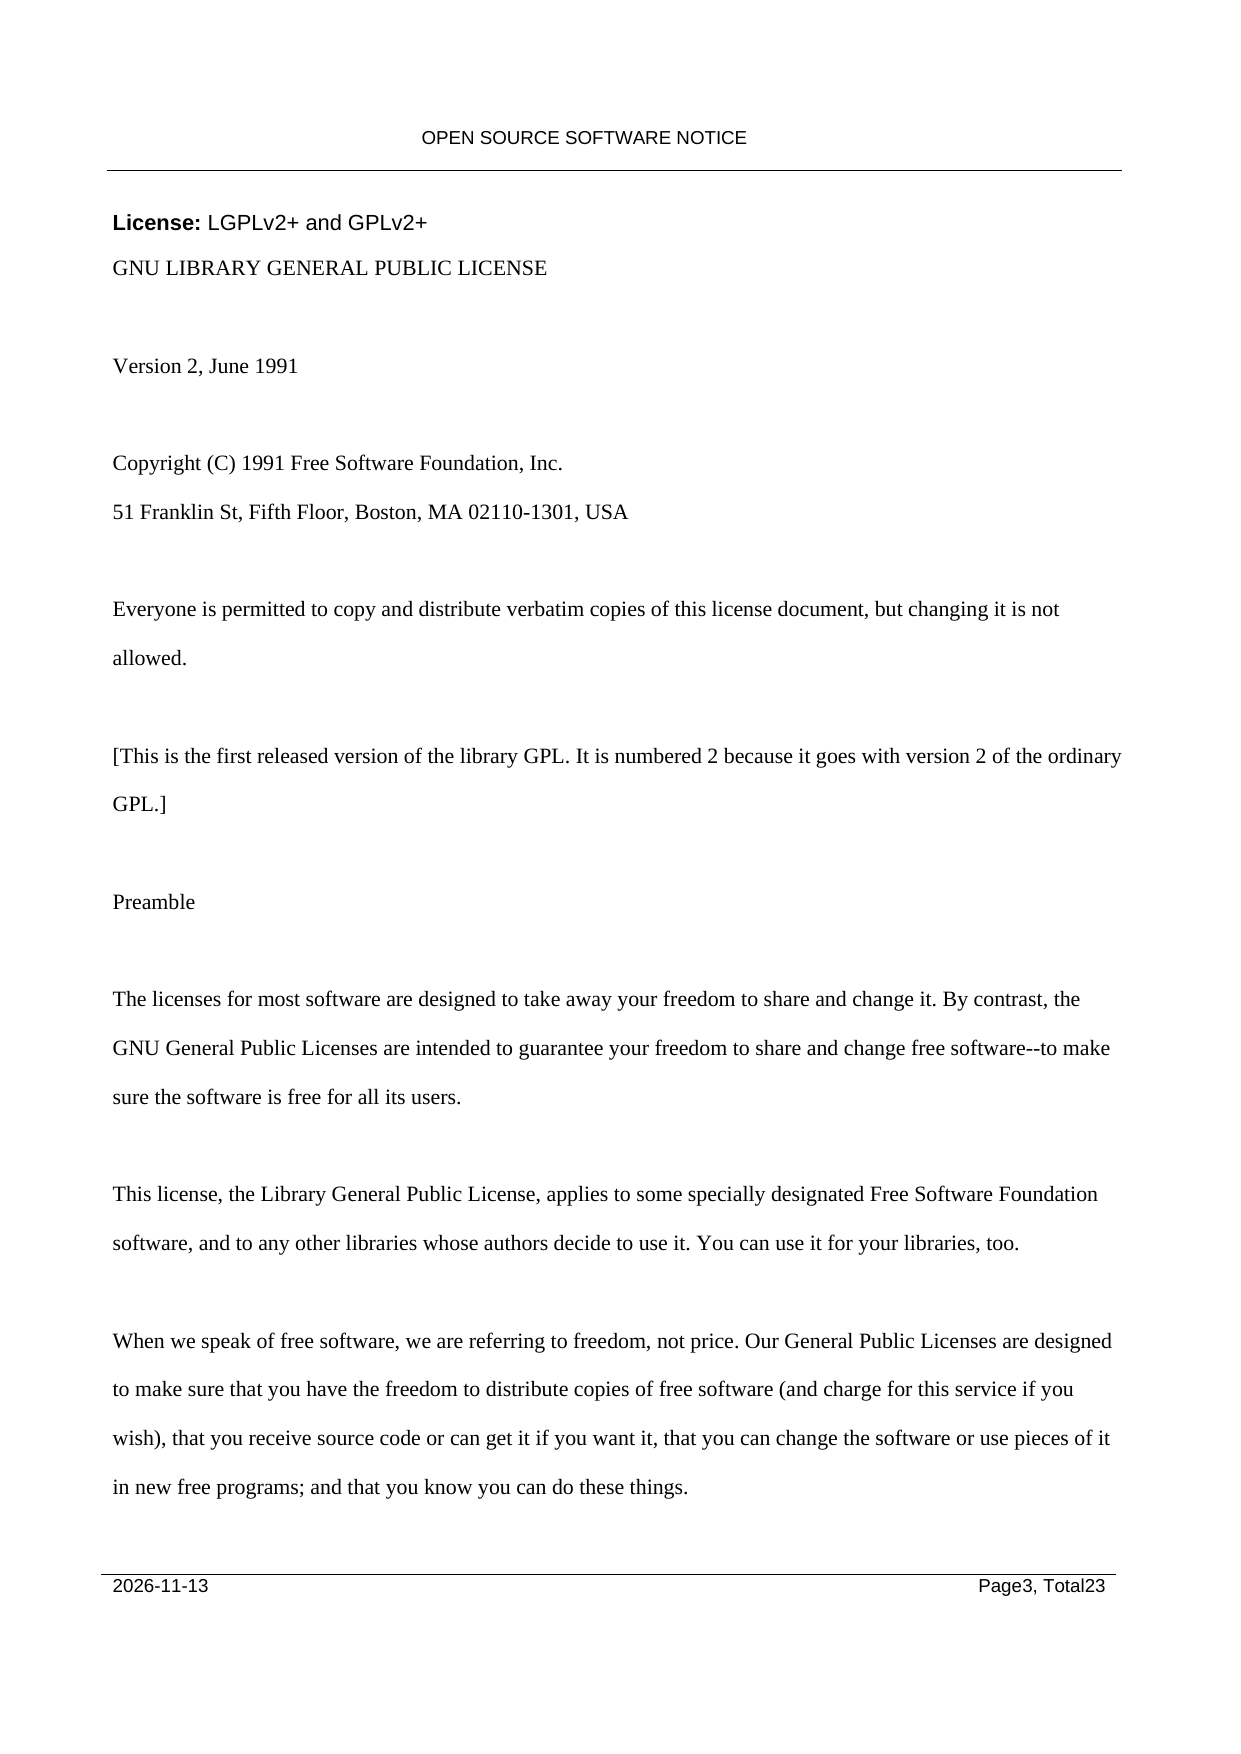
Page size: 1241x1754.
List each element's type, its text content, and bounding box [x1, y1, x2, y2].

text License: LGPLv2+ and GPLv2+ [112, 206, 1128, 239]
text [112, 251, 1128, 1503]
